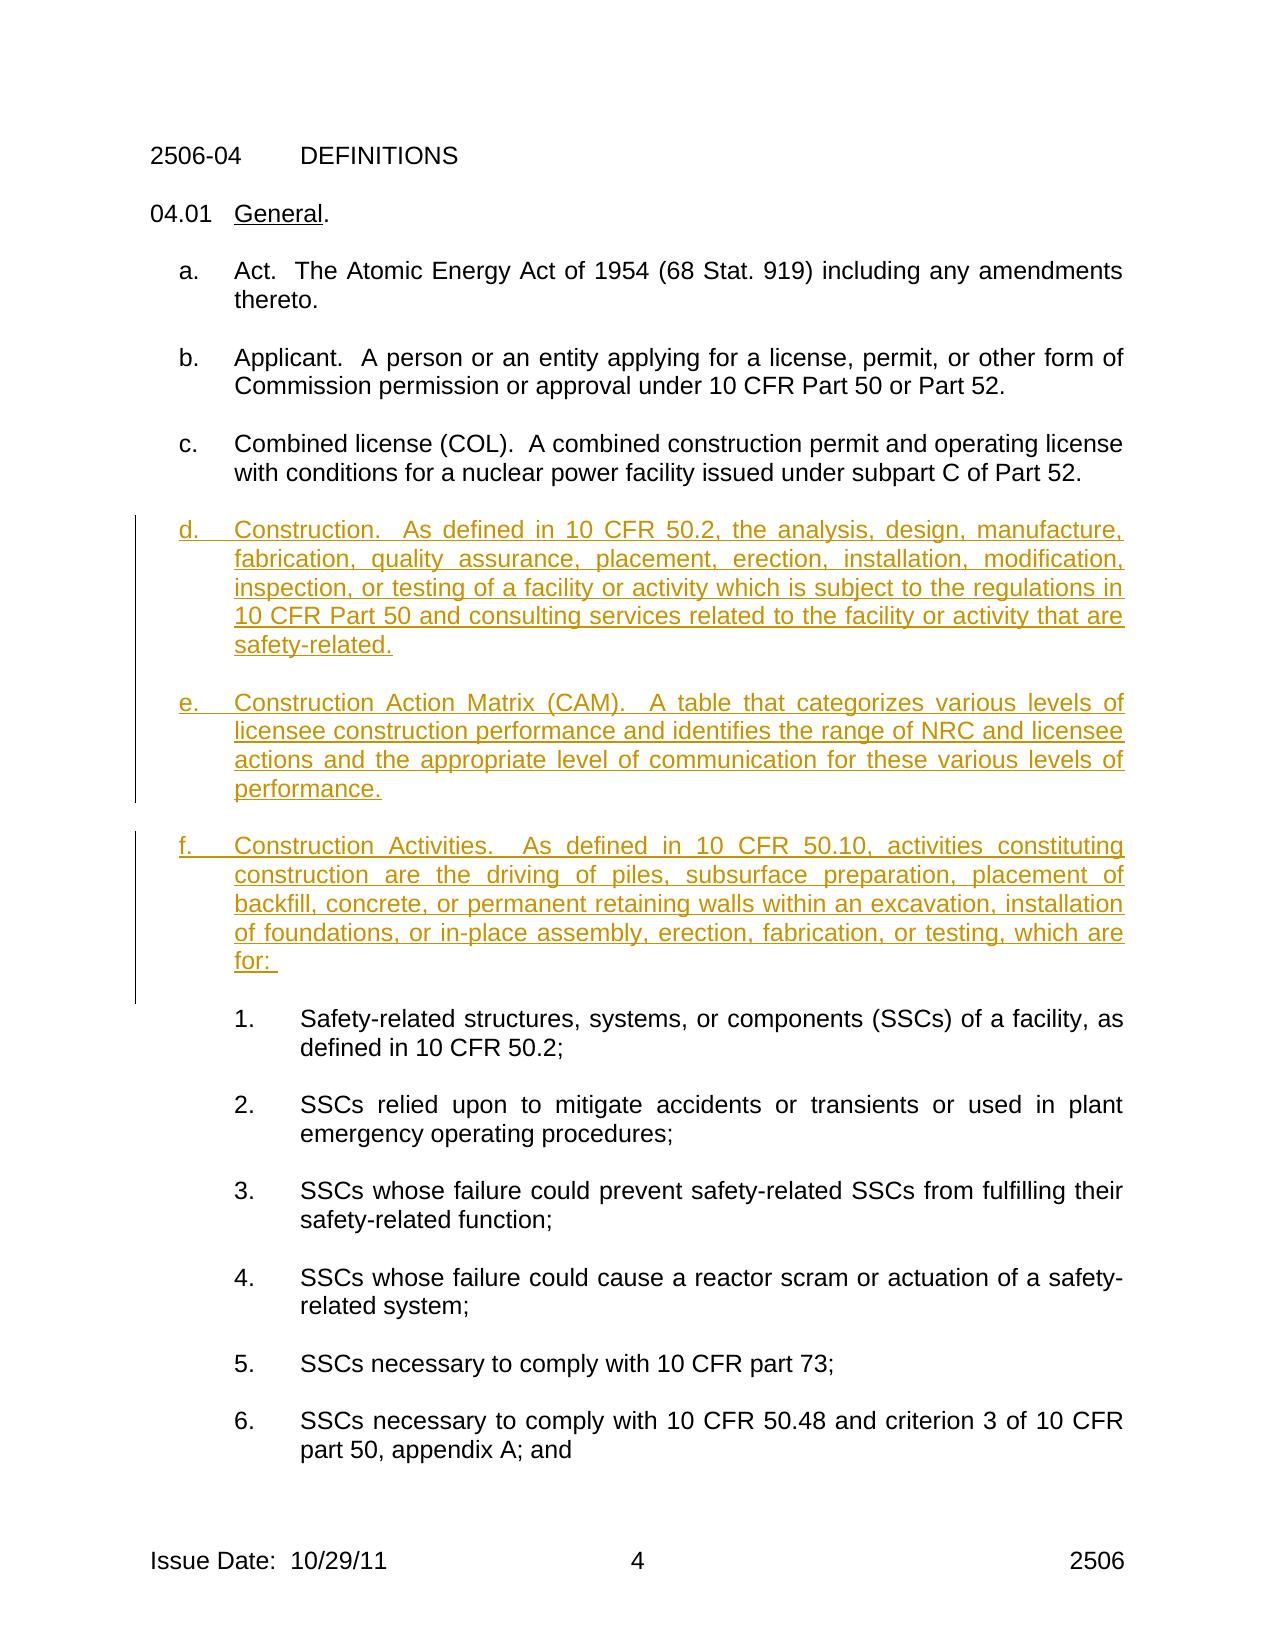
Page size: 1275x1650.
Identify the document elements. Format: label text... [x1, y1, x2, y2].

text 2506-04 DEFINITIONS [150, 141, 1125, 170]
text 4. SSCs whose failure could cause a reactor scram or actuation of a safety-related system; [234, 1262, 1125, 1320]
text 5. SSCs necessary to comply with 10 CFR part 73; [234, 1349, 1125, 1377]
text 3. SSCs whose failure could prevent safety-related SSCs from fulfilling their safety-related function; [234, 1176, 1125, 1234]
text 6. SSCs necessary to comply with 10 CFR 50.48 and criterion 3 of 10 CFR part 50, appendix A; and [234, 1406, 1125, 1464]
text 2. SSCs relied upon to mitigate accidents or transients or used in plant emergency operating procedures; [234, 1090, 1125, 1147]
text b. Applicant. A person or an entity applying for a license, permit, or other form of Commission permission or approval under 10 CFR Part 50 or Part 52. [178, 342, 1125, 400]
text c. Combined license (COL). A combined construction permit and operating license with conditions for a nuclear power facility issued under subpart C of Part 52. [178, 429, 1125, 486]
text 04.01 General. [150, 199, 1125, 227]
text 1. Safety-related structures, systems, or components (SSCs) of a facility, as defined in 10 CFR 50.2; [234, 1004, 1125, 1061]
text a. Act. The Atomic Energy Act of 1954 (68 Stat. 919) including any amendments thereto. [178, 256, 1125, 314]
